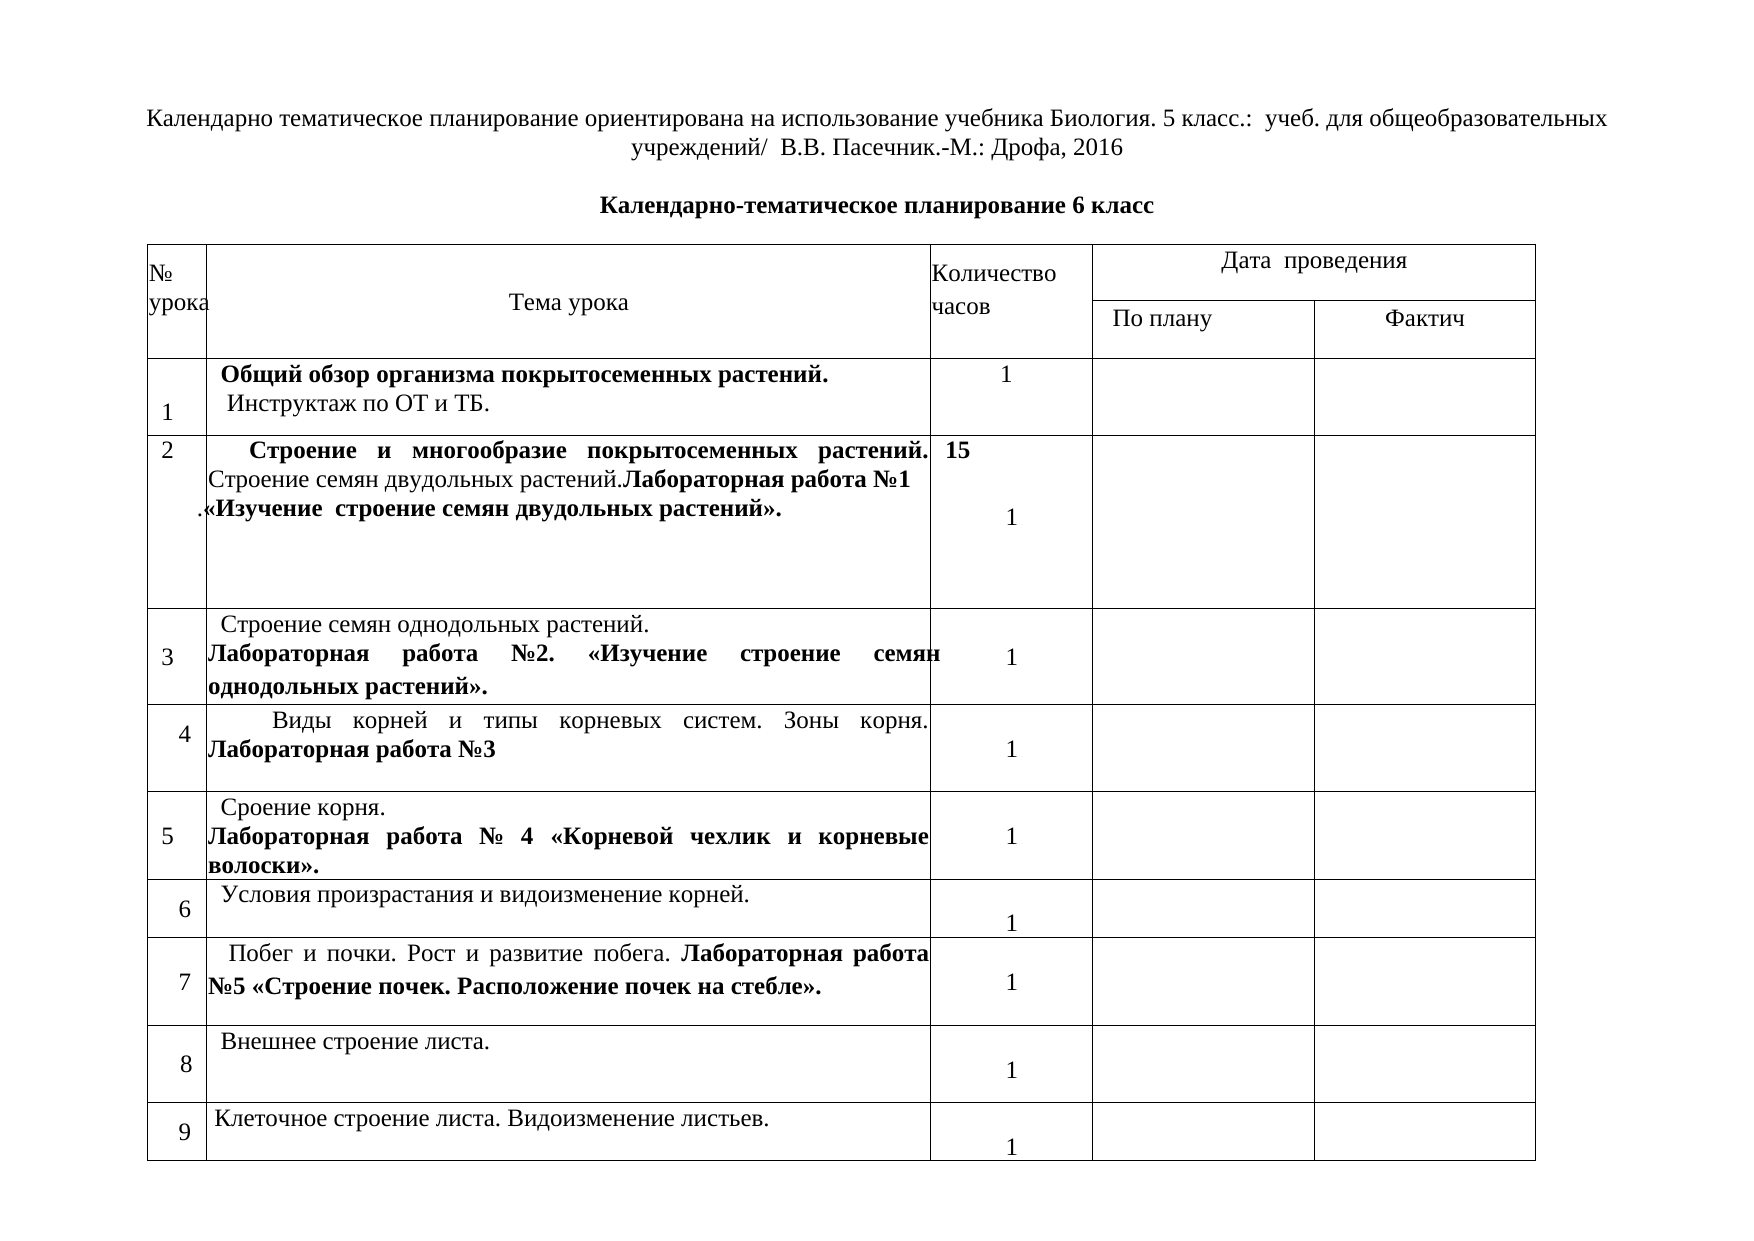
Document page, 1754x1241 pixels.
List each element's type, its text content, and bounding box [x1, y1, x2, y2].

table_cell 1 [931, 938, 1092, 1025]
table_cell 2 [148, 436, 206, 608]
table_cell [1093, 436, 1314, 608]
table_cell [1093, 1103, 1314, 1160]
table_cell 4 [148, 705, 206, 791]
table_cell 1 [931, 359, 1092, 434]
table_cell 1 [931, 880, 1092, 937]
table_cell 1 [931, 1103, 1092, 1160]
table_cell [1315, 609, 1535, 704]
table_cell [1315, 436, 1535, 608]
text Календарно тематическое планирование ориентирована на использование учебника Биология. 5 класс.: учеб. для общеобразовательных учреждений/ В.В. Пасечник.-М.: Дрофа, 2016 [118, 103, 1636, 161]
table_cell [1093, 1026, 1314, 1102]
table_cell Строение и многообразие покрытосеменных растений. Строение семян двудольных растений.Лабораторная работа №1 .«Изучение строение семян двудольных растений». [207, 436, 930, 608]
table_cell 8 [148, 1026, 206, 1102]
table_cell Внешнее строение листа. [207, 1026, 930, 1102]
table_cell [1093, 359, 1314, 434]
table_header Количество часов [931, 245, 1092, 358]
table_cell 15 1 [931, 436, 1092, 608]
table_cell 9 [148, 1103, 206, 1160]
table_cell [1315, 1103, 1535, 1160]
table_cell 3 [148, 609, 206, 704]
table_cell [1315, 938, 1535, 1025]
table_cell [1093, 705, 1314, 791]
table_cell 6 [148, 880, 206, 937]
table_header № урока [148, 245, 206, 358]
table_cell 7 [148, 938, 206, 1025]
text Календарно-тематическое планирование 6 класс [118, 190, 1636, 218]
table_cell Строение семян однодольных растений. Лабораторная работа №2. «Изучение строение семян однодольных растений». [207, 609, 930, 704]
table_cell 5 [148, 792, 206, 878]
table_cell 1 [931, 705, 1092, 791]
table_header Тема урока [207, 245, 930, 358]
table_header Дата проведения [1093, 245, 1535, 300]
table_cell [1093, 880, 1314, 937]
table_cell По плану [1093, 301, 1314, 358]
table_cell [1315, 1026, 1535, 1102]
table_cell 1 [931, 609, 1092, 704]
table_cell [1093, 609, 1314, 704]
table_cell [1315, 880, 1535, 937]
table_cell Фактич [1315, 301, 1535, 358]
table_cell Виды корней и типы корневых систем. Зоны корня. Лабораторная работа №3 [207, 705, 930, 791]
table_cell Общий обзор организма покрытосеменных растений. Инструктаж по ОТ и ТБ. [207, 359, 930, 434]
table_cell Сроение корня. Лабораторная работа № 4 «Корневой чехлик и корневые волоски». [207, 792, 930, 878]
table_cell Побег и почки. Рост и развитие побега. Лабораторная работа №5 «Строение почек. Расположение почек на стебле». [207, 938, 930, 1025]
table_cell Клеточное строение листа. Видоизменение листьев. [207, 1103, 930, 1160]
table_cell 1 [931, 792, 1092, 878]
table_cell [1315, 359, 1535, 434]
table_cell 1 [931, 1026, 1092, 1102]
table_cell 1 [148, 359, 206, 434]
table_cell [1093, 938, 1314, 1025]
table_cell [1093, 792, 1314, 878]
table_cell [1315, 792, 1535, 878]
table_cell [1315, 705, 1535, 791]
table_cell Условия произрастания и видоизменение корней. [207, 880, 930, 937]
